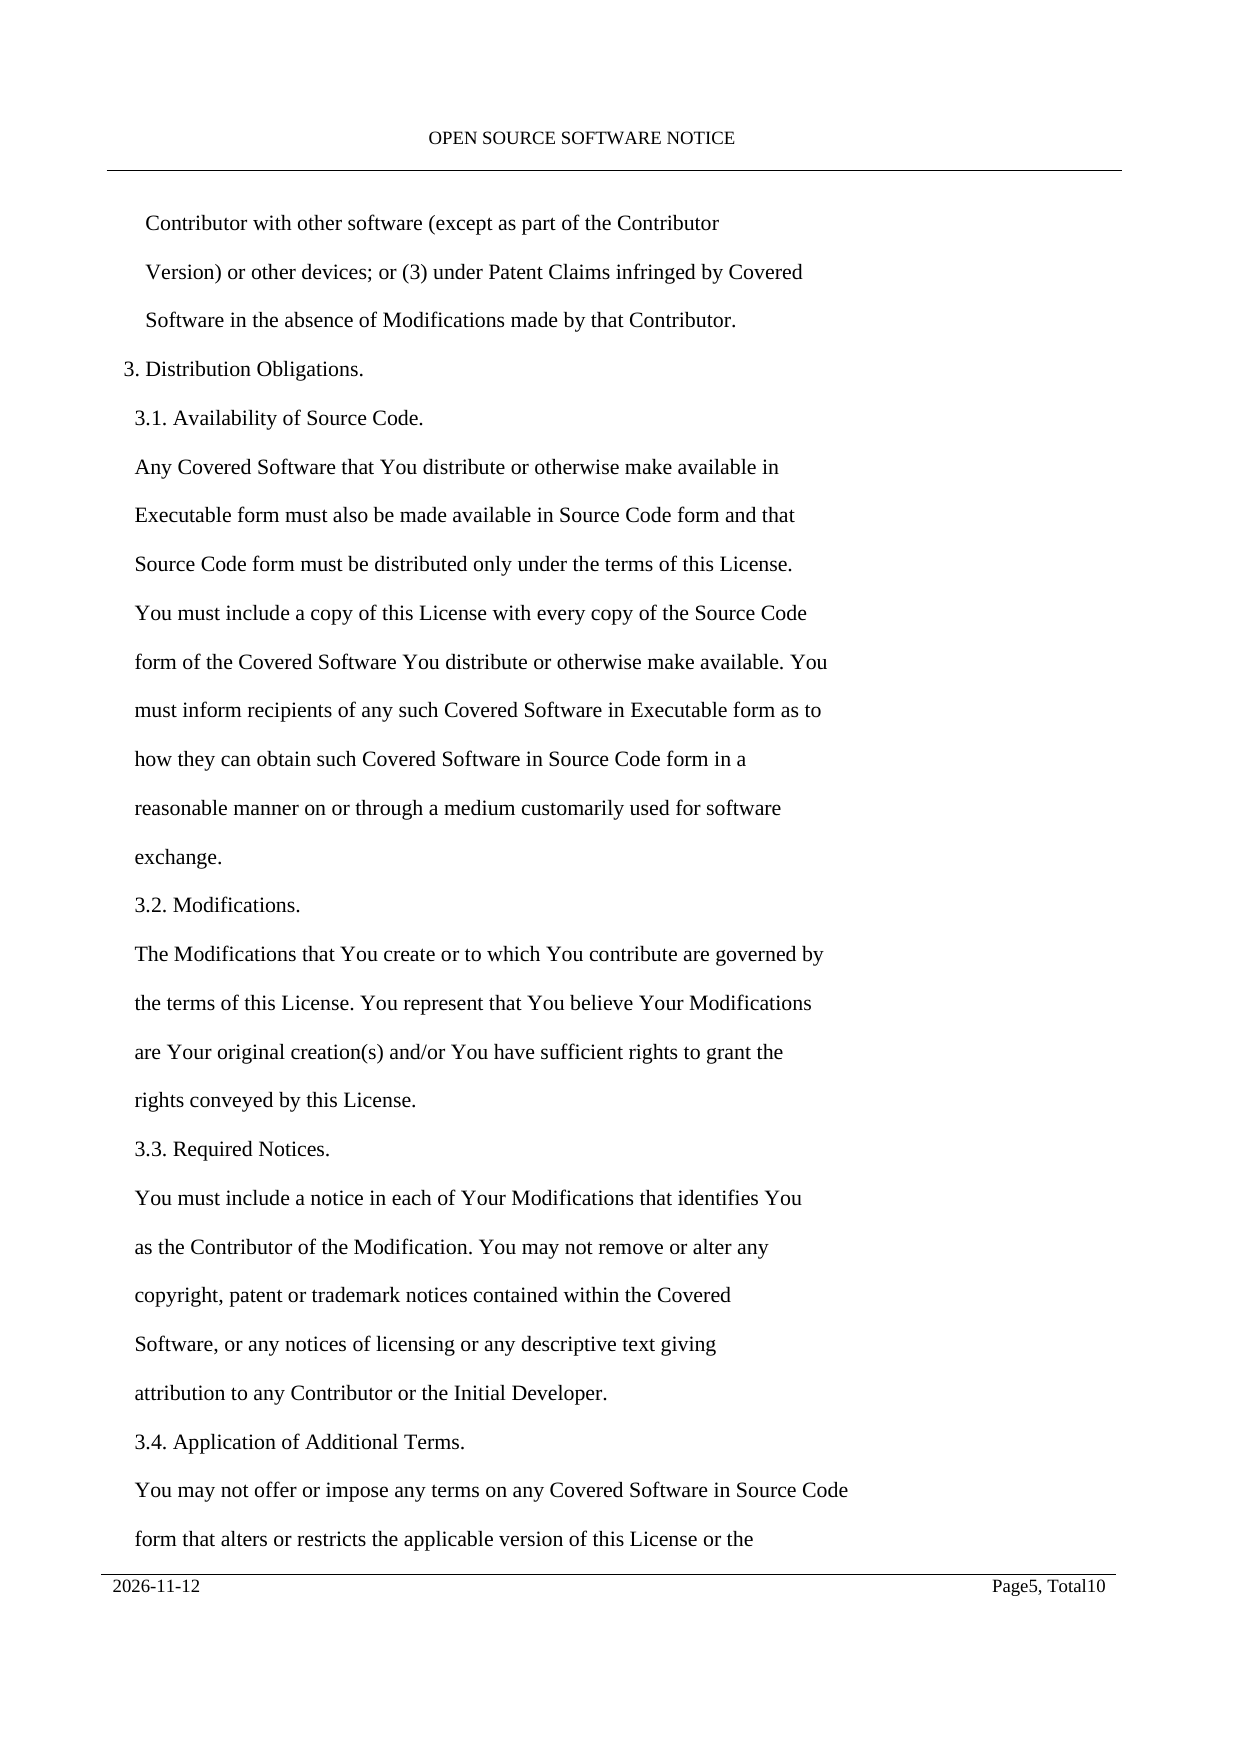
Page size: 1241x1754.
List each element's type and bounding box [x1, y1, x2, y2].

text [112, 206, 1128, 1555]
